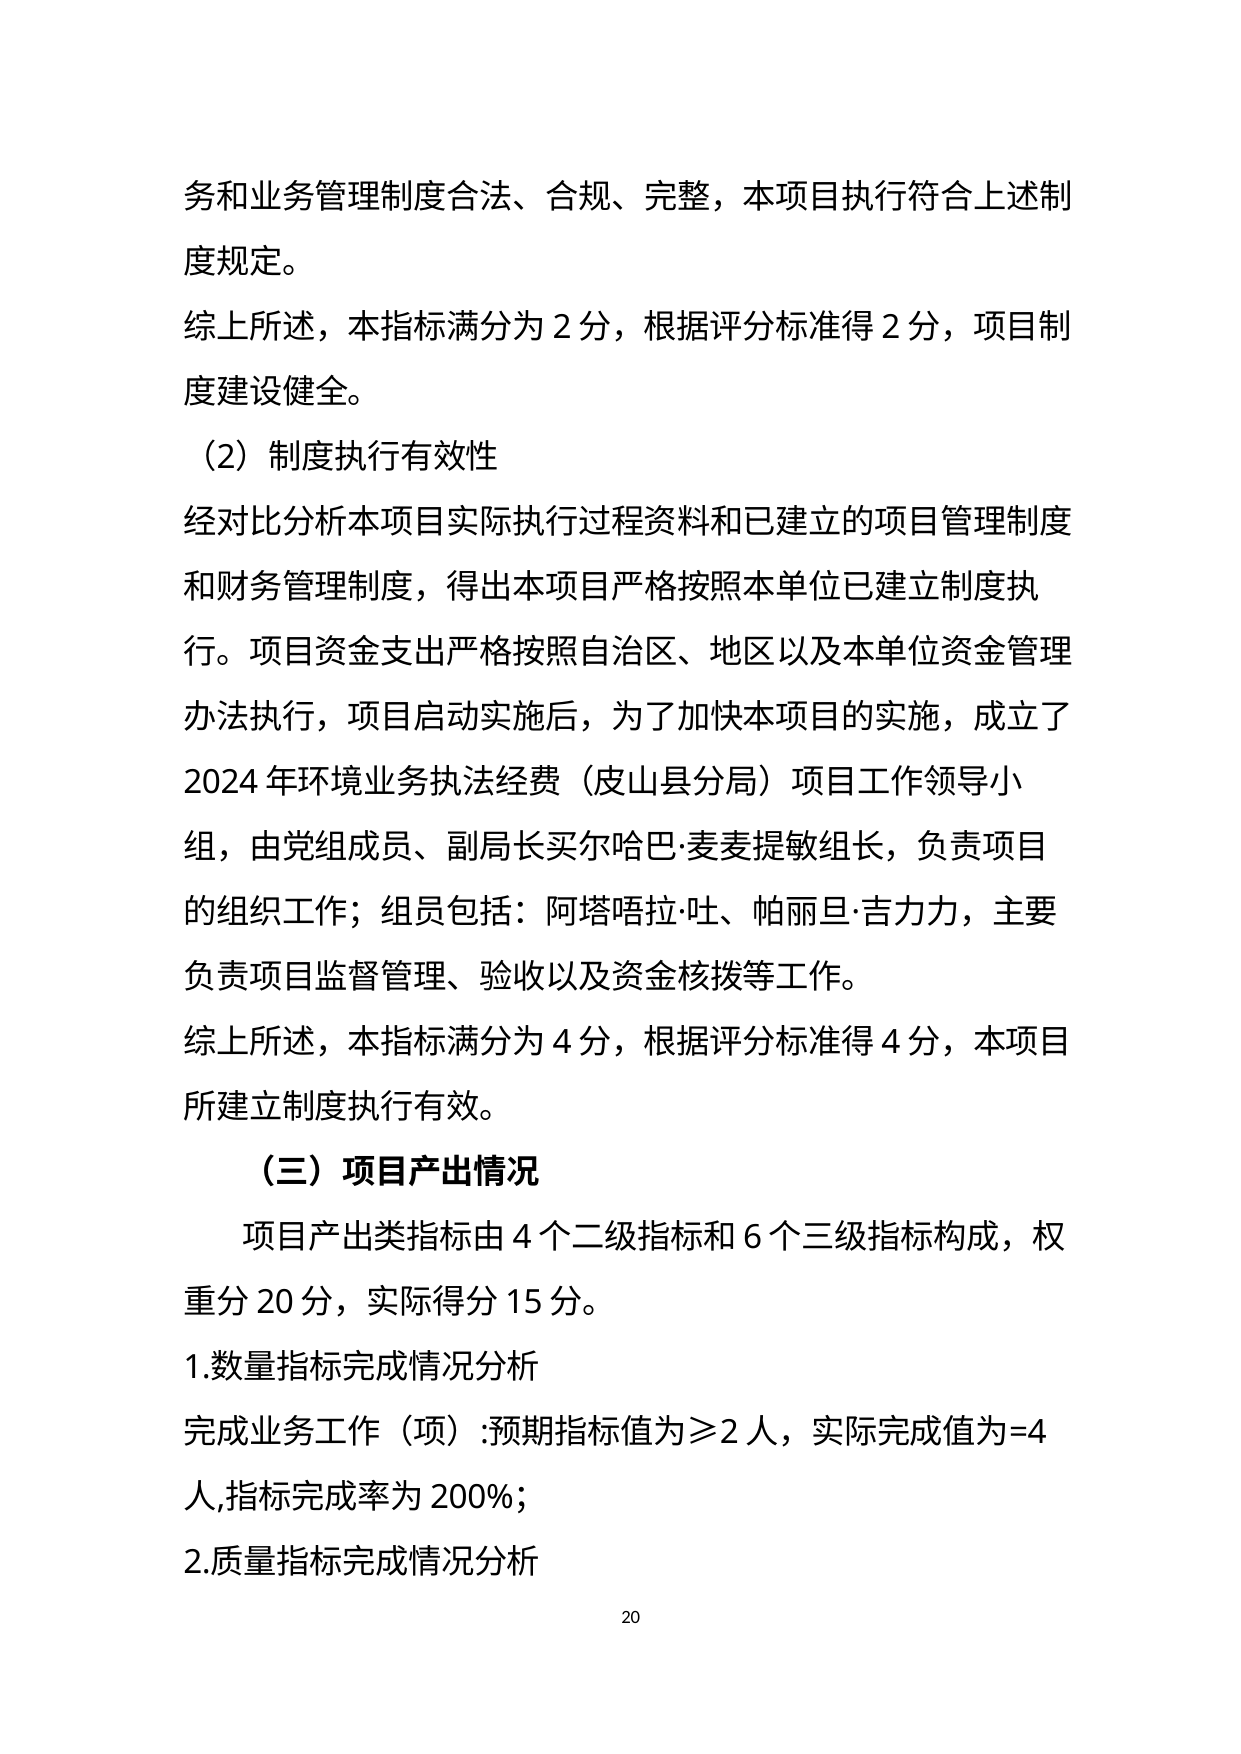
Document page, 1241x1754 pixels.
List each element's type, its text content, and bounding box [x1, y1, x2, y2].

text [183, 162, 1078, 1137]
text （三）项目产出情况 [183, 1137, 1078, 1202]
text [183, 1202, 1078, 1592]
